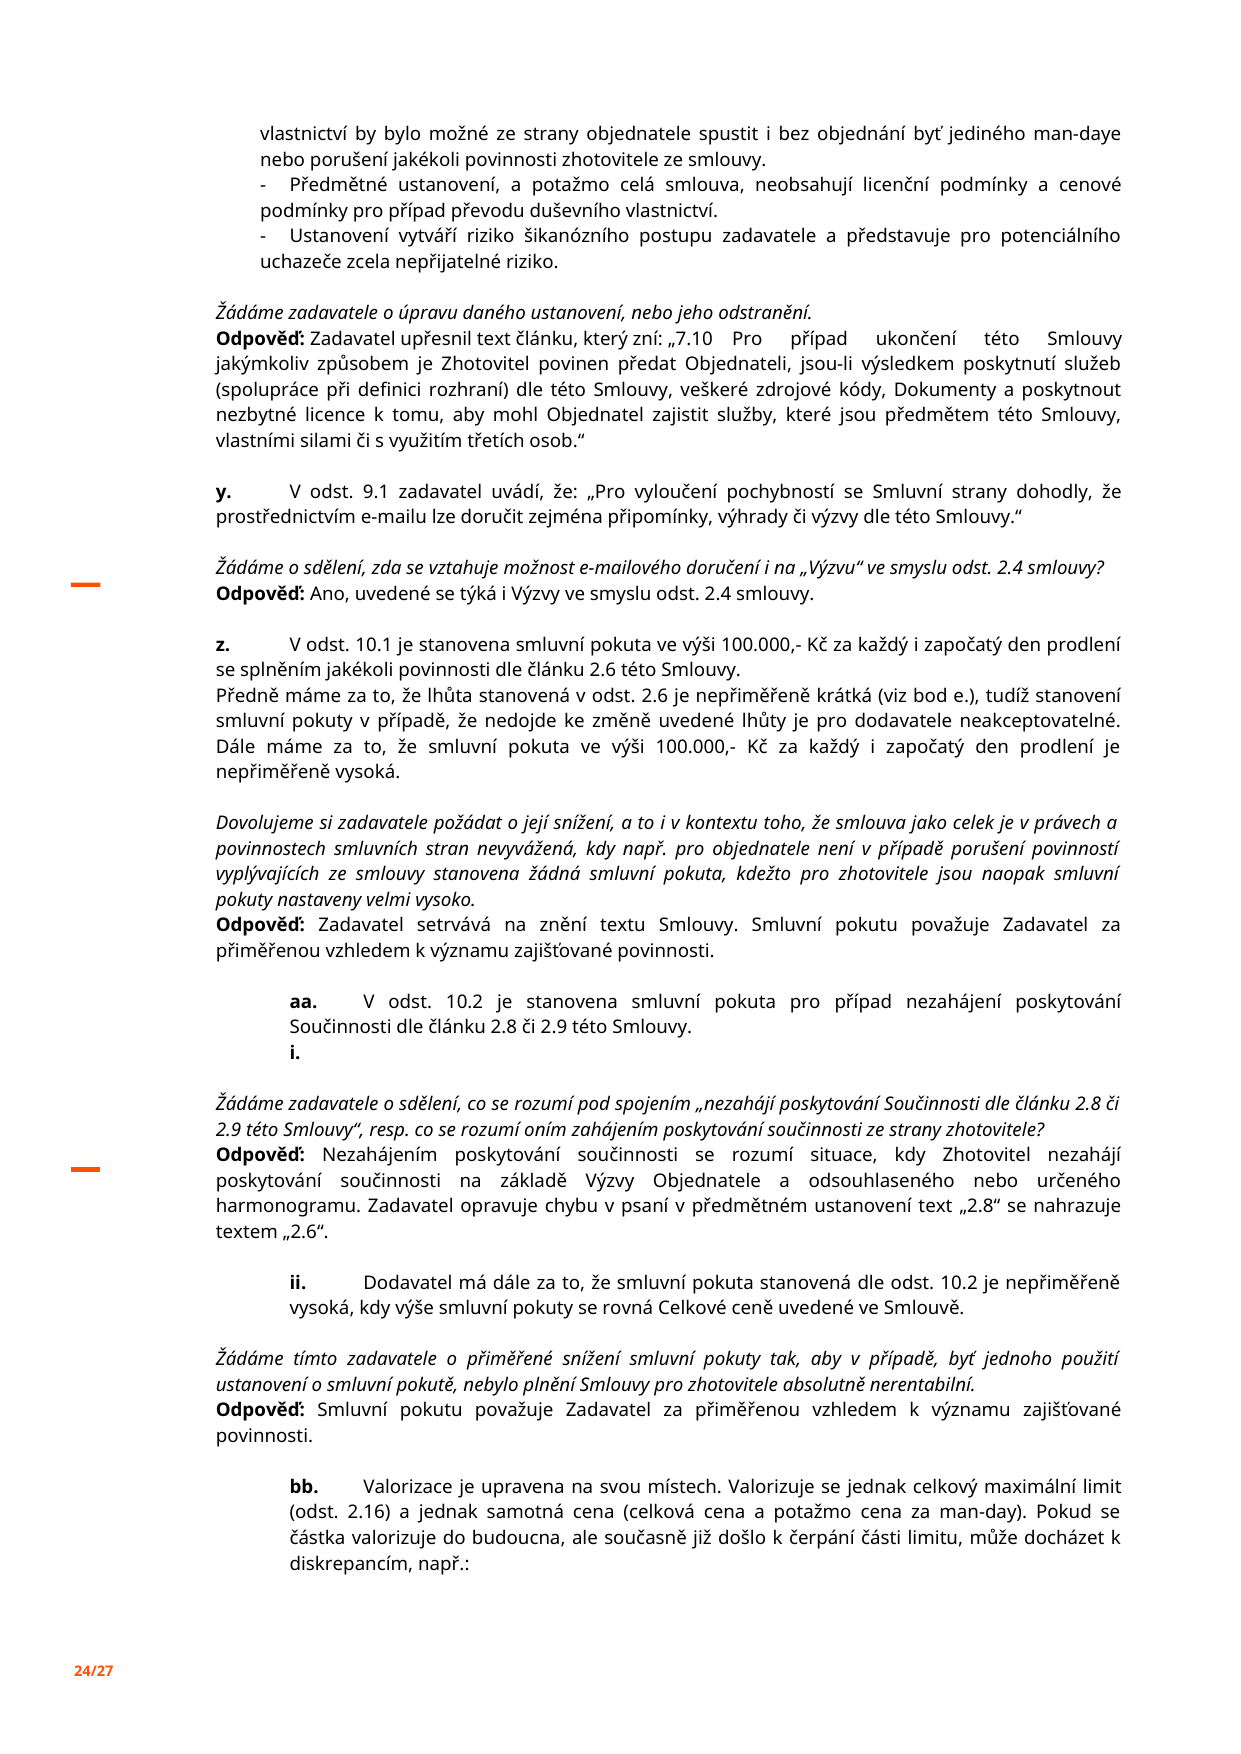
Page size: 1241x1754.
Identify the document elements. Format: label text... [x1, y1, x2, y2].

text Žádáme tímto zadavatele o přiměřené snížení smluvní pokuty tak, aby v případě, byť jednoho použití ustanovení o smluvní pokutě, nebylo plnění Smlouvy pro zhotovitele absolutně nerentabilní. [216, 1346, 1122, 1397]
text Žádáme zadavatele o úpravu daného ustanovení, nebo jeho odstranění. [216, 299, 1122, 325]
text Odpověď: Zadavatel upřesnil text článku, který zní: „7.10 Pro případ ukončení této Smlouvy jakýmkoliv způsobem je Zhotovitel povinen předat Objednateli, jsou-li výsledkem poskytnutí služeb (spolupráce při definici rozhraní) dle této Smlouvy, veškeré zdrojové kódy, Dokumenty a poskytnout nezbytné licence k tomu, aby mohl Objednatel zajistit služby, které jsou předmětem této Smlouvy, vlastními silami či s využitím třetích osob.“ [216, 325, 1122, 452]
text Žádáme zadavatele o sdělení, co se rozumí pod spojením „nezahájí poskytování Součinnosti dle článku 2.8 či 2.9 této Smlouvy“, resp. co se rozumí oním zahájením poskytování součinnosti ze strany zhotovitele? [216, 1090, 1122, 1141]
text - Ustanovení vytváří riziko šikanózního postupu zadavatele a představuje pro potenciálního uchazeče zcela nepřijatelné riziko. [260, 223, 1122, 274]
text Odpověď: Smluvní pokutu považuje Zadavatel za přiměřenou vzhledem k významu zajišťované povinnosti. [216, 1397, 1122, 1448]
text bb. Valorizace je upravena na svou místech. Valorizuje se jednak celkový maximální limit (odst. 2.16) a jednak samotná cena (celková cena a potažmo cena za man-day). Pokud se částka valorizuje do budoucna, ale současně již došlo k čerpání části limitu, může docházet k diskrepancím, např.: [289, 1473, 1122, 1575]
text Žádáme o sdělení, zda se vztahuje možnost e-mailového doručení i na „Výzvu“ ve smyslu odst. 2.4 smlouvy? [216, 554, 1122, 580]
text i. [289, 1039, 1122, 1065]
text Odpověď: Nezahájením poskytování součinnosti se rozumí situace, kdy Zhotovitel nezahájí poskytování součinnosti na základě Výzvy Objednatele a odsouhlaseného nebo určeného harmonogramu. Zadavatel opravuje chybu v psaní v předmětném ustanovení text „2.8“ se nahrazuje textem „2.6“. [216, 1141, 1122, 1243]
text z. V odst. 10.1 je stanovena smluvní pokuta ve výši 100.000,- Kč za každý i započatý den prodlení se splněním jakékoli povinnosti dle článku 2.6 této Smlouvy. [216, 631, 1122, 682]
text y. V odst. 9.1 zadavatel uvádí, že: „Pro vyloučení pochybností se Smluvní strany dohodly, že prostřednictvím e-mailu lze doručit zejména připomínky, výhrady či výzvy dle této Smlouvy.“ [216, 478, 1122, 529]
text aa. V odst. 10.2 je stanovena smluvní pokuta pro případ nezahájení poskytování Součinnosti dle článku 2.8 či 2.9 této Smlouvy. [289, 988, 1122, 1039]
text - Předmětné ustanovení, a potažmo celá smlouva, neobsahují licenční podmínky a cenové podmínky pro případ převodu duševního vlastnictví. [260, 172, 1122, 223]
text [260, 121, 1122, 172]
text Odpověď: Ano, uvedené se týká i Výzvy ve smyslu odst. 2.4 smlouvy. [216, 580, 1122, 606]
text Předně máme za to, že lhůta stanovená v odst. 2.6 je nepřiměřeně krátká (viz bod e.), tudíž stanovení smluvní pokuty v případě, že nedojde ke změně uvedené lhůty je pro dodavatele neakceptovatelné. Dále máme za to, že smluvní pokuta ve výši 100.000,- Kč za každý i započatý den prodlení je nepřiměřeně vysoká. [216, 682, 1122, 784]
text Odpověď: Zadavatel setrvává na znění textu Smlouvy. Smluvní pokutu považuje Zadavatel za přiměřenou vzhledem k významu zajišťované povinnosti. [216, 912, 1122, 963]
text Dovolujeme si zadavatele požádat o její snížení, a to i v kontextu toho, že smlouva jako celek je v právech a povinnostech smluvních stran nevyvážená, kdy např. pro objednatele není v případě porušení povinností vyplývajících ze smlouvy stanovena žádná smluvní pokuta, kdežto pro zhotovitele jsou naopak smluvní pokuty nastaveny velmi vysoko. [216, 810, 1122, 912]
text ii. Dodavatel má dále za to, že smluvní pokuta stanovená dle odst. 10.2 je nepřiměřeně vysoká, kdy výše smluvní pokuty se rovná Celkové ceně uvedené ve Smlouvě. [289, 1269, 1122, 1320]
